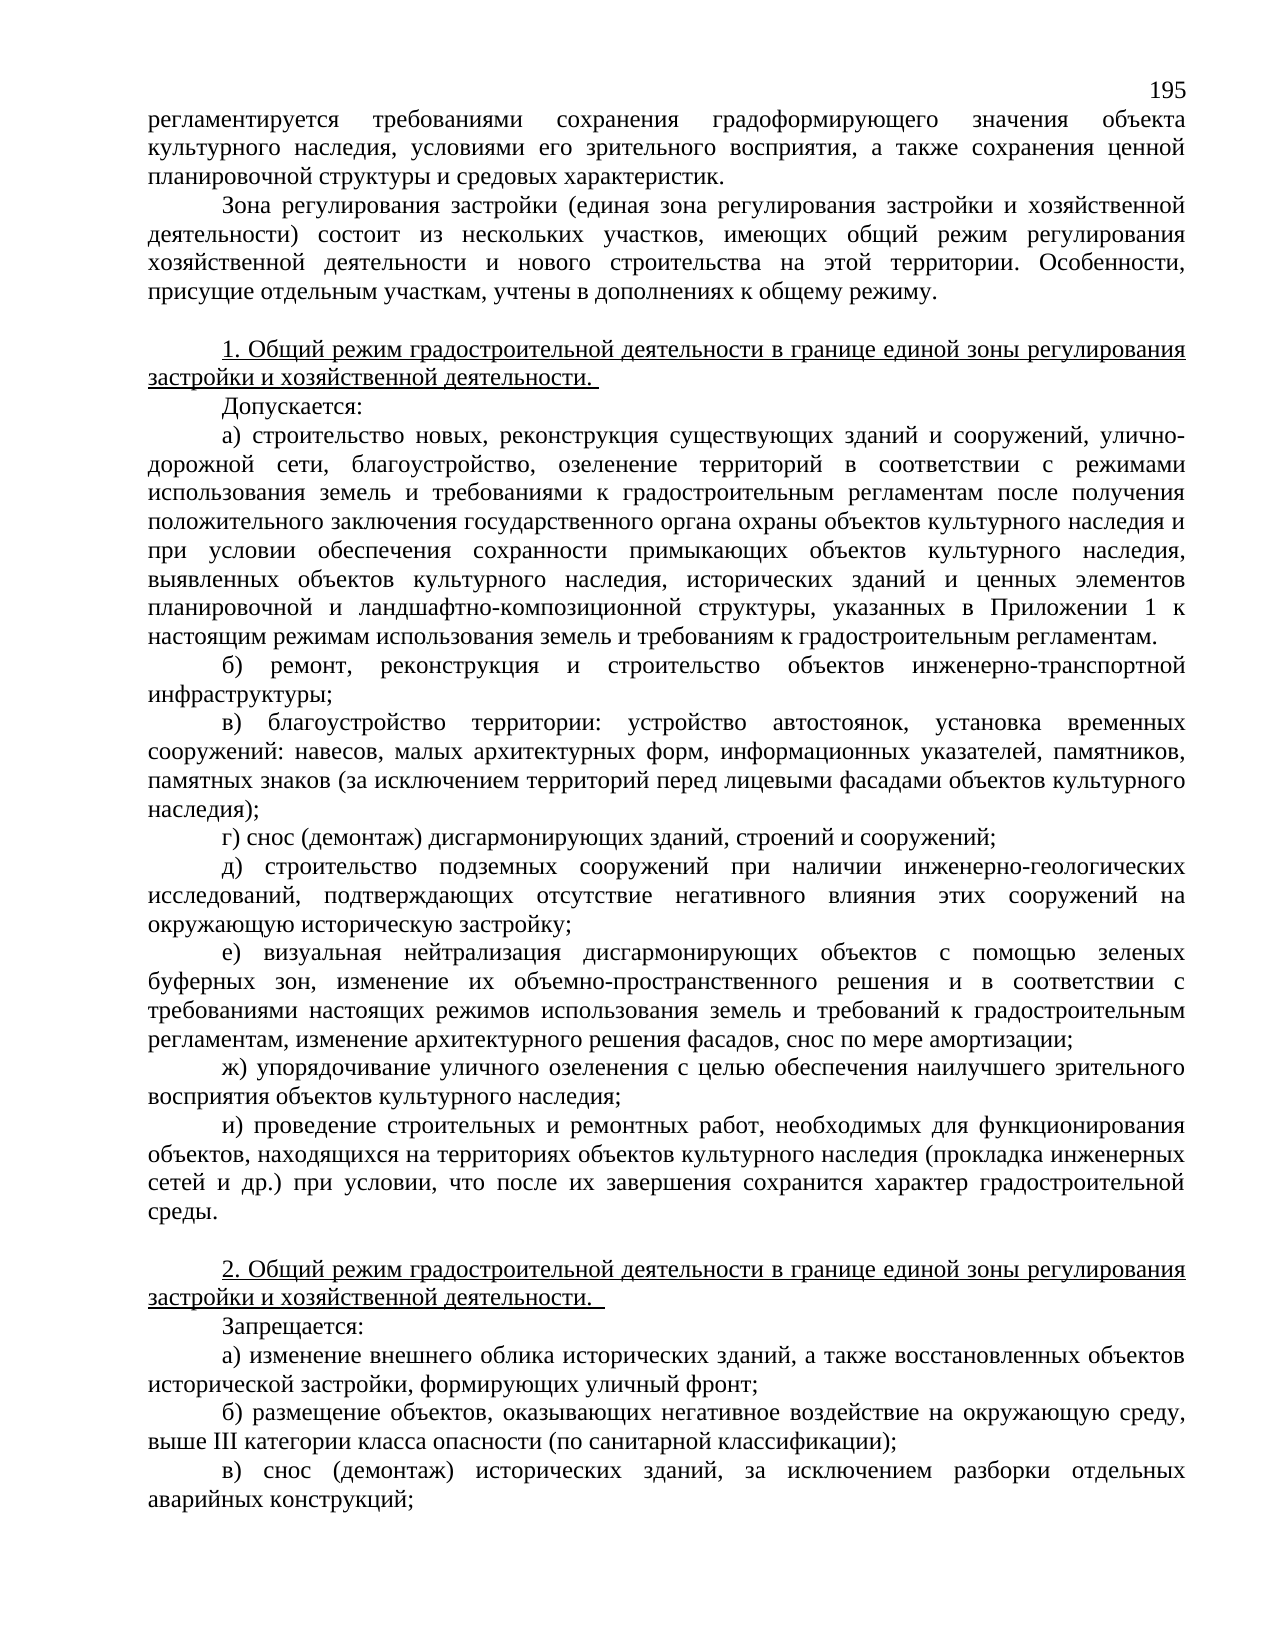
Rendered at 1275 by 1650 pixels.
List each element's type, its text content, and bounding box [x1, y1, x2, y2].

text г) снос (демонтаж) дисгармонирующих зданий, строений и сооружений; [148, 822, 1186, 851]
text в) благоустройство территории: устройство автостоянок, установка временных сооружений: навесов, малых архитектурных форм, информационных указателей, памятников, памятных знаков (за исключением территорий перед лицевыми фасадами объектов культурного наследия); [148, 707, 1186, 822]
text 1. Общий режим градостроительной деятельности в границе единой зоны регулирования застройки и хозяйственной деятельности. [148, 334, 1186, 391]
text и) проведение строительных и ремонтных работ, необходимых для функционирования объектов, находящихся на территориях объектов культурного наследия (прокладка инженерных сетей и др.) при условии, что после их завершения сохранится характер градостроительной среды. [148, 1110, 1186, 1225]
text б) ремонт, реконструкция и строительство объектов инженерно-транспортной инфраструктуры; [148, 650, 1186, 707]
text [148, 104, 1186, 190]
text Зона регулирования застройки (единая зона регулирования застройки и хозяйственной деятельности) состоит из нескольких участков, имеющих общий режим регулирования хозяйственной деятельности и нового строительства на этой территории. Особенности, присущие отдельным участкам, учтены в дополнениях к общему режиму. [148, 190, 1186, 305]
text ж) упорядочивание уличного озеленения с целью обеспечения наилучшего зрительного восприятия объектов культурного наследия; [148, 1052, 1186, 1110]
text а) строительство новых, реконструкция существующих зданий и сооружений, улично-дорожной сети, благоустройство, озеленение территорий в соответствии с режимами использования земель и требованиями к градостроительным регламентам после получения положительного заключения государственного органа охраны объектов культурного наследия и при условии обеспечения сохранности примыкающих объектов культурного наследия, выявленных объектов культурного наследия, исторических зданий и ценных элементов планировочной и ландшафтно-композиционной структуры, указанных в Приложении 1 к настоящим режимам использования земель и требованиям к градостроительным регламентам. [148, 420, 1186, 650]
text а) изменение внешнего облика исторических зданий, а также восстановленных объектов исторической застройки, формирующих уличный фронт; [148, 1340, 1186, 1397]
text е) визуальная нейтрализация дисгармонирующих объектов с помощью зеленых буферных зон, изменение их объемно-пространственного решения и в соответствии с требованиями настоящих режимов использования земель и требований к градостроительным регламентам, изменение архитектурного решения фасадов, снос по мере амортизации; [148, 937, 1186, 1052]
text б) размещение объектов, оказывающих негативное воздействие на окружающую среду, выше III категории класса опасности (по санитарной классификации); [148, 1397, 1186, 1455]
text д) строительство подземных сооружений при наличии инженерно-геологических исследований, подтверждающих отсутствие негативного влияния этих сооружений на окружающую историческую застройку; [148, 851, 1186, 937]
text Запрещается: [148, 1311, 1186, 1340]
text в) снос (демонтаж) исторических зданий, за исключением разборки отдельных аварийных конструкций; [148, 1455, 1186, 1512]
text Допускается: [148, 391, 1186, 420]
text 2. Общий режим градостроительной деятельности в границе единой зоны регулирования застройки и хозяйственной деятельности. [148, 1254, 1186, 1311]
